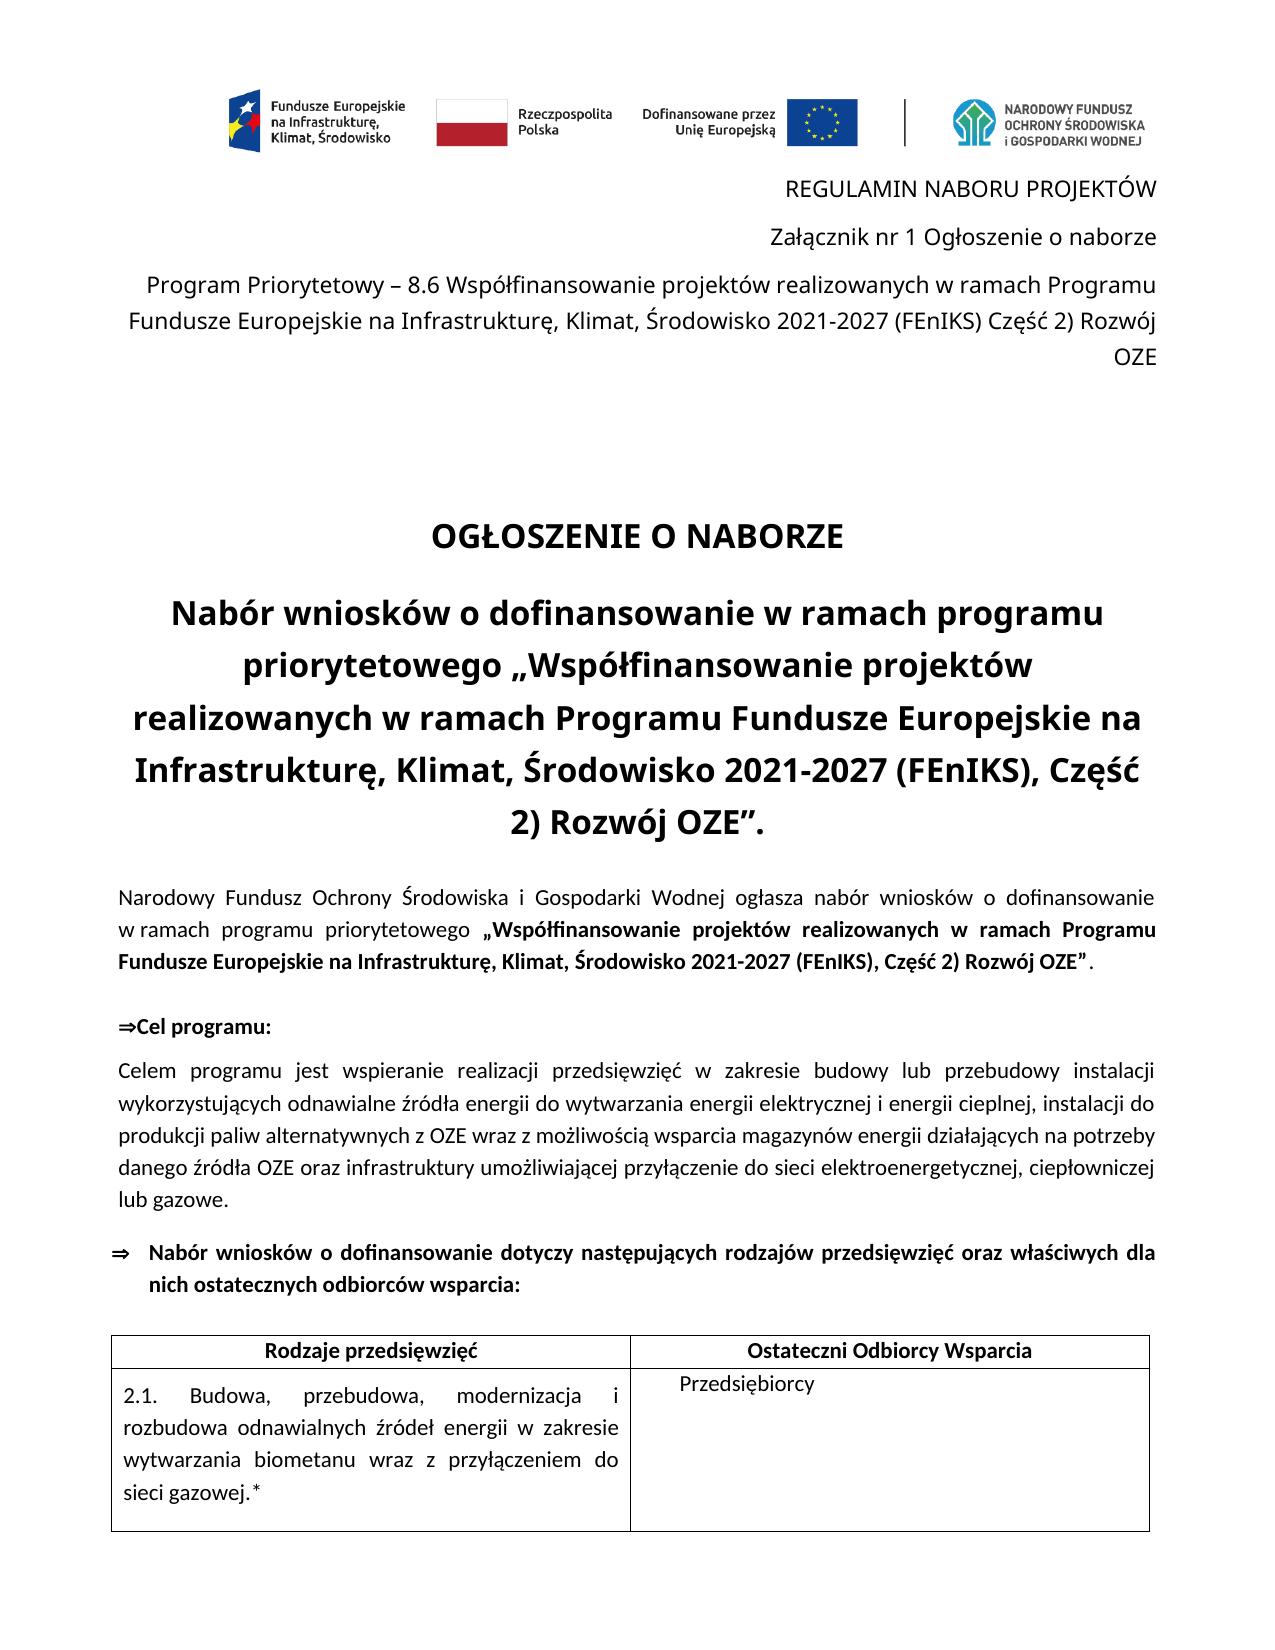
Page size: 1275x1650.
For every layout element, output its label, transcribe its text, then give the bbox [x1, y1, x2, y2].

text Narodowy Fundusz Ochrony Środowiska i Gospodarki Wodnej ogłasza nabór wniosków o dofinansowanie w ramach programu priorytetowego „Współfinansowanie projektów realizowanych w ramach Programu Fundusze Europejskie na Infrastrukturę, Klimat, Środowisko 2021-2027 (FEnIKS), Część 2) Rozwój OZE”. [118, 883, 1157, 975]
list Nabór wniosków o dofinansowanie dotyczy następujących rodzajów przedsięwzięć oraz właściwych dla nich ostatecznych odbiorców wsparcia: [111, 1238, 1157, 1298]
list Cel programu: [118, 1012, 1157, 1040]
table_header Ostateczni Odbiorcy Wsparcia [631, 1336, 1149, 1368]
subtitle Nabór wniosków o dofinansowanie w ramach programu priorytetowego „Współfinansowanie projektów realizowanych w ramach Programu Fundusze Europejskie na Infrastrukturę, Klimat, Środowisko 2021-2027 (FEnIKS), Część 2) Rozwój OZE”. [118, 590, 1157, 844]
table_header Rodzaje przedsięwzięć [112, 1336, 630, 1368]
text Celem programu jest wspieranie realizacji przedsięwzięć w zakresie budowy lub przebudowy instalacji wykorzystujących odnawialne źródła energii do wytwarzania energii elektrycznej i energii cieplnej, instalacji do produkcji paliw alternatywnych z OZE wraz z możliwością wsparcia magazynów energii działających na potrzeby danego źródła OZE oraz infrastruktury umożliwiającej przyłączenie do sieci elektroenergetycznej, ciepłowniczej lub gazowe. [118, 1056, 1157, 1213]
table_cell Przedsiębiorcy [631, 1369, 1149, 1531]
picture [212, 73, 1157, 168]
subtitle OGŁOSZENIE O NABORZE [118, 513, 1157, 558]
